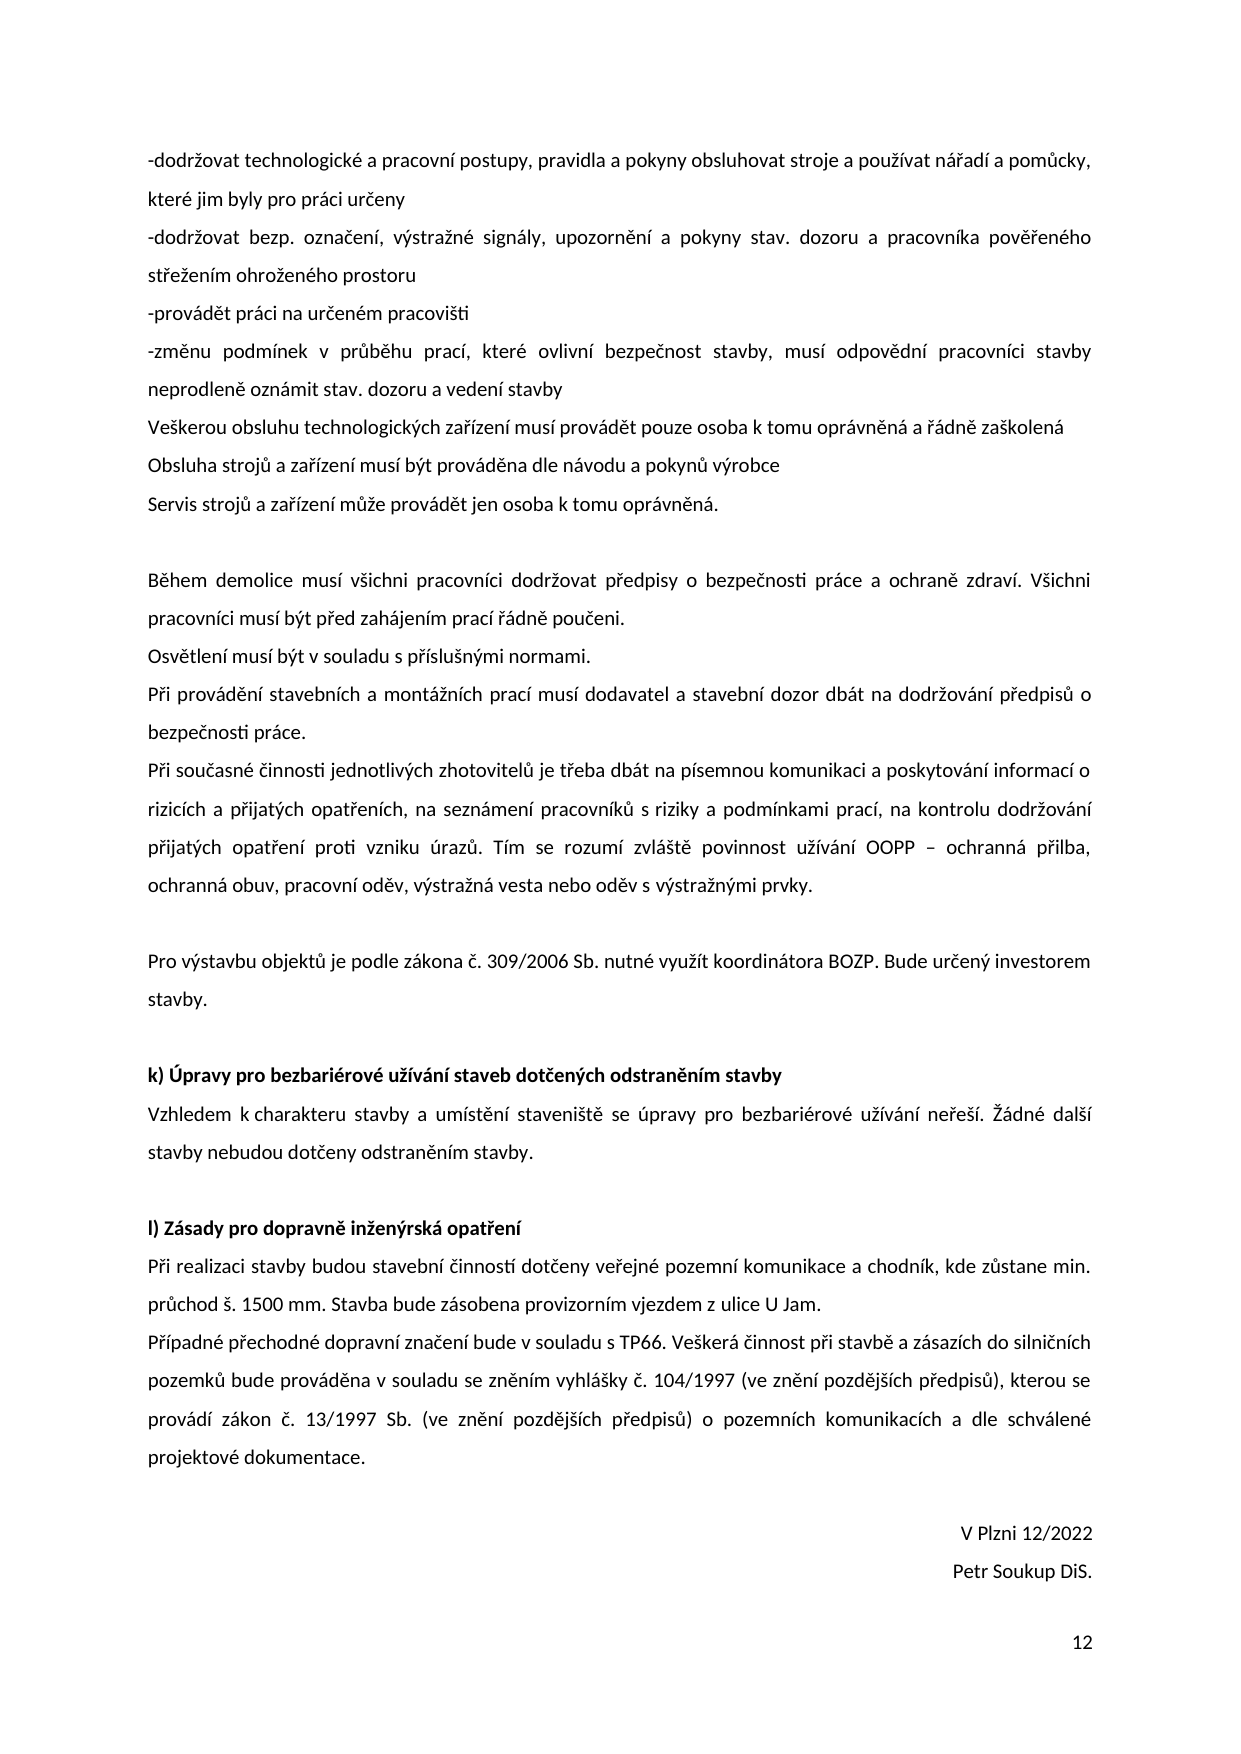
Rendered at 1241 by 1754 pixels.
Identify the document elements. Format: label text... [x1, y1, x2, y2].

text Během demolice musí všichni pracovníci dodržovat předpisy o bezpečnosti práce a ochraně zdraví. Všichni pracovníci musí být před zahájením prací řádně poučeni. [148, 567, 1093, 631]
text Při provádění stavebních a montážních prací musí dodavatel a stavební dozor dbát na dodržování předpisů o bezpečnosti práce. [148, 681, 1093, 745]
text Vzhledem k charakteru stavby a umístění staveniště se úpravy pro bezbariérové užívání neřeší. Žádné další stavby nebudou dotčeny odstraněním stavby. [148, 1101, 1093, 1164]
list k) Úpravy pro bezbariérové užívání staveb dotčených odstraněním stavby [148, 1063, 1093, 1088]
list Případné přechodné dopravní značení bude v souladu s TP66. Veškerá činnost při stavbě a zásazích do silničních pozemků bude prováděna v souladu se zněním vyhlášky č. 104/1997 (ve znění pozdějších předpisů), kterou se provádí zákon č. 13/1997 Sb. (ve znění pozdějších předpisů) o pozemních komunikacích a dle schválené projektové dokumentace. [148, 1329, 1093, 1469]
list Při realizaci stavby budou stavební činností dotčeny veřejné pozemní komunikace a chodník, kde zůstane min. průchod š. 1500 mm. Stavba bude zásobena provizorním vjezdem z ulice U Jam. [148, 1253, 1093, 1317]
text Při současné činnosti jednotlivých zhotovitelů je třeba dbát na písemnou komunikaci a poskytování informací o rizicích a přijatých opatřeních, na seznámení pracovníků s riziky a podmínkami prací, na kontrolu dodržování přijatých opatření proti vzniku úrazů. Tím se rozumí zvláště povinnost užívání OOPP – ochranná přilba, ochranná obuv, pracovní oděv, výstražná vesta nebo oděv s výstražnými prvky. [148, 758, 1093, 897]
text Petr Soukup DiS. [148, 1558, 1093, 1584]
text Osvětlení musí být v souladu s příslušnými normami. [148, 643, 1093, 669]
text Veškerou obsluhu technologických zařízení musí provádět pouze osoba k tomu oprávněná a řádně zaškolená [148, 414, 1093, 440]
text -dodržovat bezp. označení, výstražné signály, upozornění a pokyny stav. dozoru a pracovníka pověřeného střežením ohroženého prostoru [148, 224, 1093, 287]
text Pro výstavbu objektů je podle zákona č. 309/2006 Sb. nutné využít koordinátora BOZP. Bude určený investorem stavby. [148, 948, 1093, 1012]
list l) Zásady pro dopravně inženýrská opatření [148, 1215, 1093, 1241]
text Obsluha strojů a zařízení musí být prováděna dle návodu a pokynů výrobce [148, 453, 1093, 478]
text -změnu podmínek v průběhu prací, které ovlivní bezpečnost stavby, musí odpovědní pracovníci stavby neprodleně oznámit stav. dozoru a vedení stavby [148, 338, 1093, 402]
text Servis strojů a zařízení může provádět jen osoba k tomu oprávněná. [148, 491, 1093, 516]
text V Plzni 12/2022 [148, 1520, 1093, 1546]
text -provádět práci na určeném pracovišti [148, 300, 1093, 326]
text -dodržovat technologické a pracovní postupy, pravidla a pokyny obsluhovat stroje a používat nářadí a pomůcky, které jim byly pro práci určeny [148, 148, 1093, 211]
